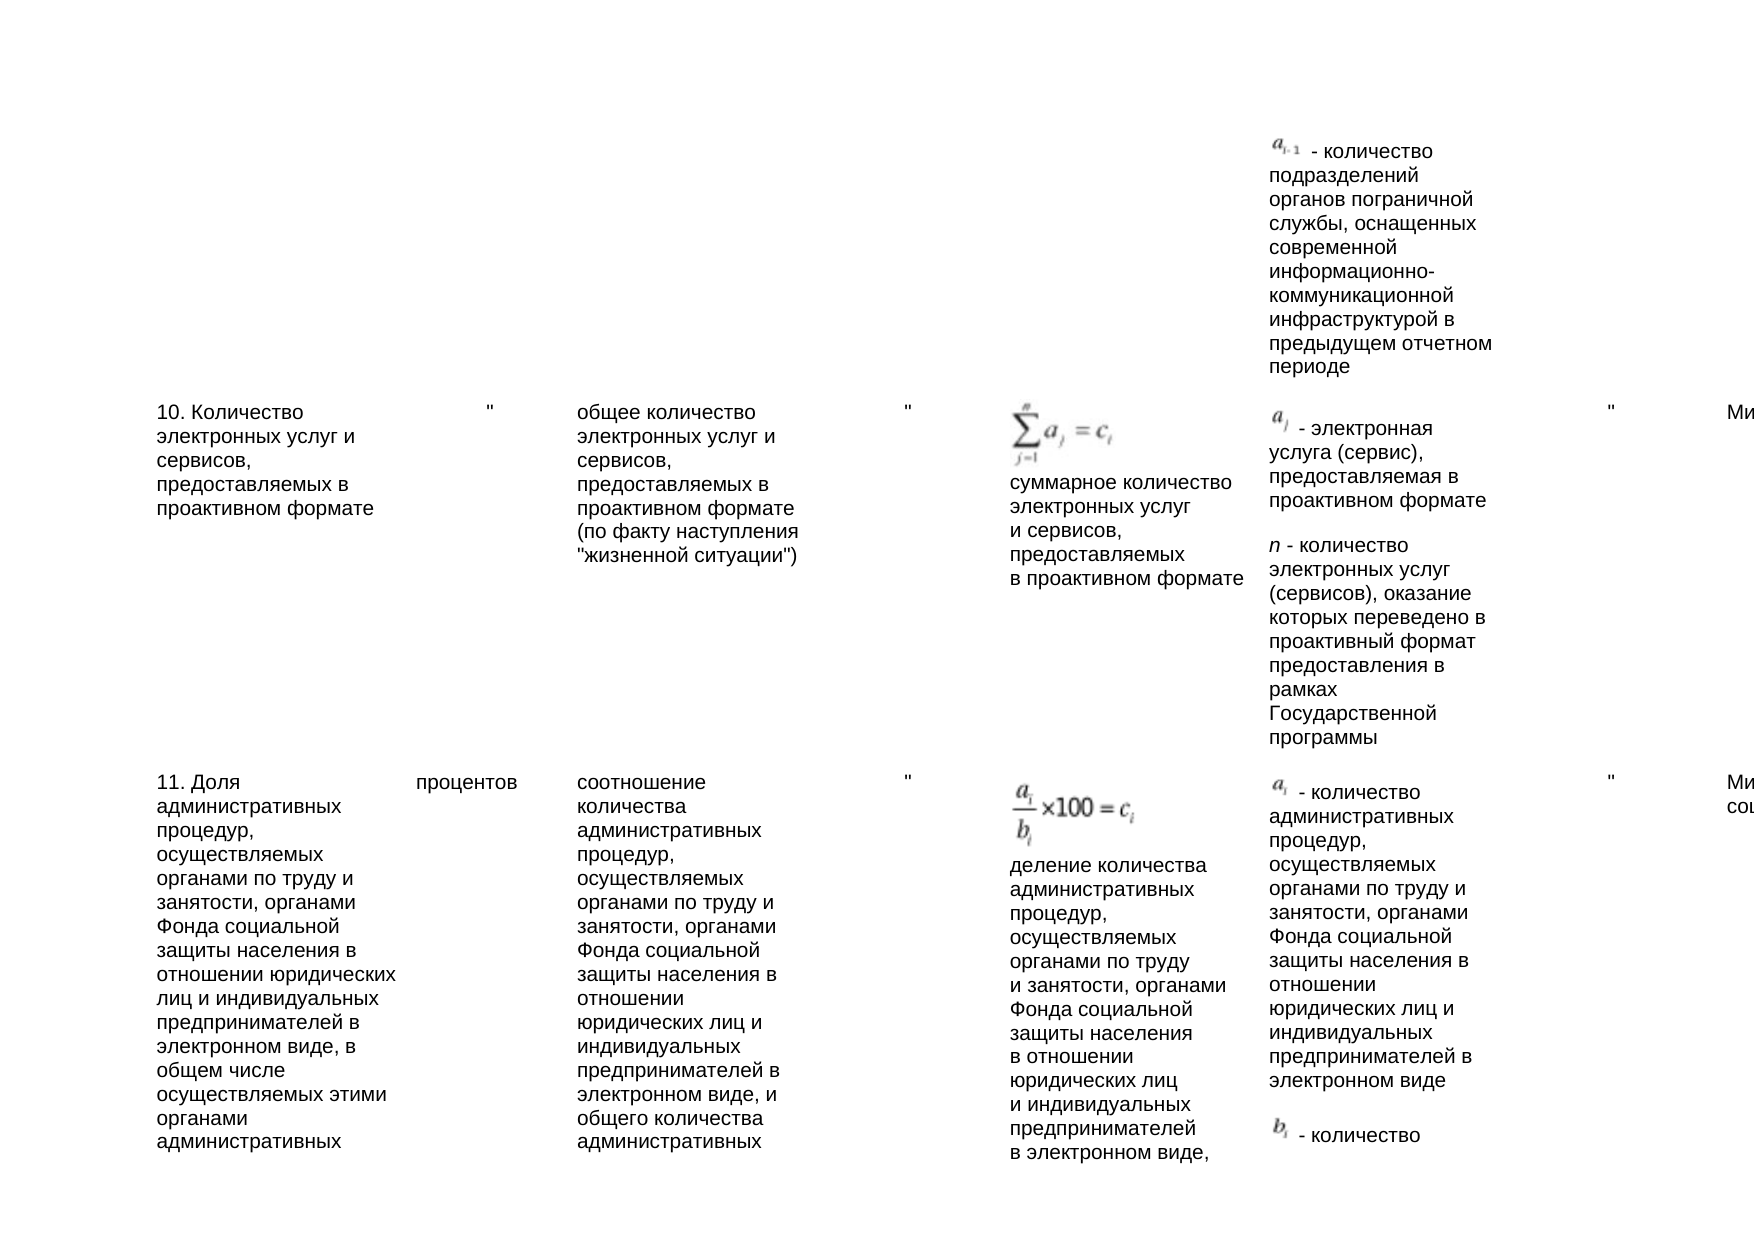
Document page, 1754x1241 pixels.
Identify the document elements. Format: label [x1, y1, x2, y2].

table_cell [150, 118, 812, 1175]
picture [1268, 770, 1293, 800]
picture [1009, 770, 1140, 853]
picture [1268, 1112, 1293, 1143]
picture [1009, 399, 1116, 470]
picture [1268, 399, 1293, 436]
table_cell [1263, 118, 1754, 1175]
picture [1268, 128, 1305, 159]
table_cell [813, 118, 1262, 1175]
